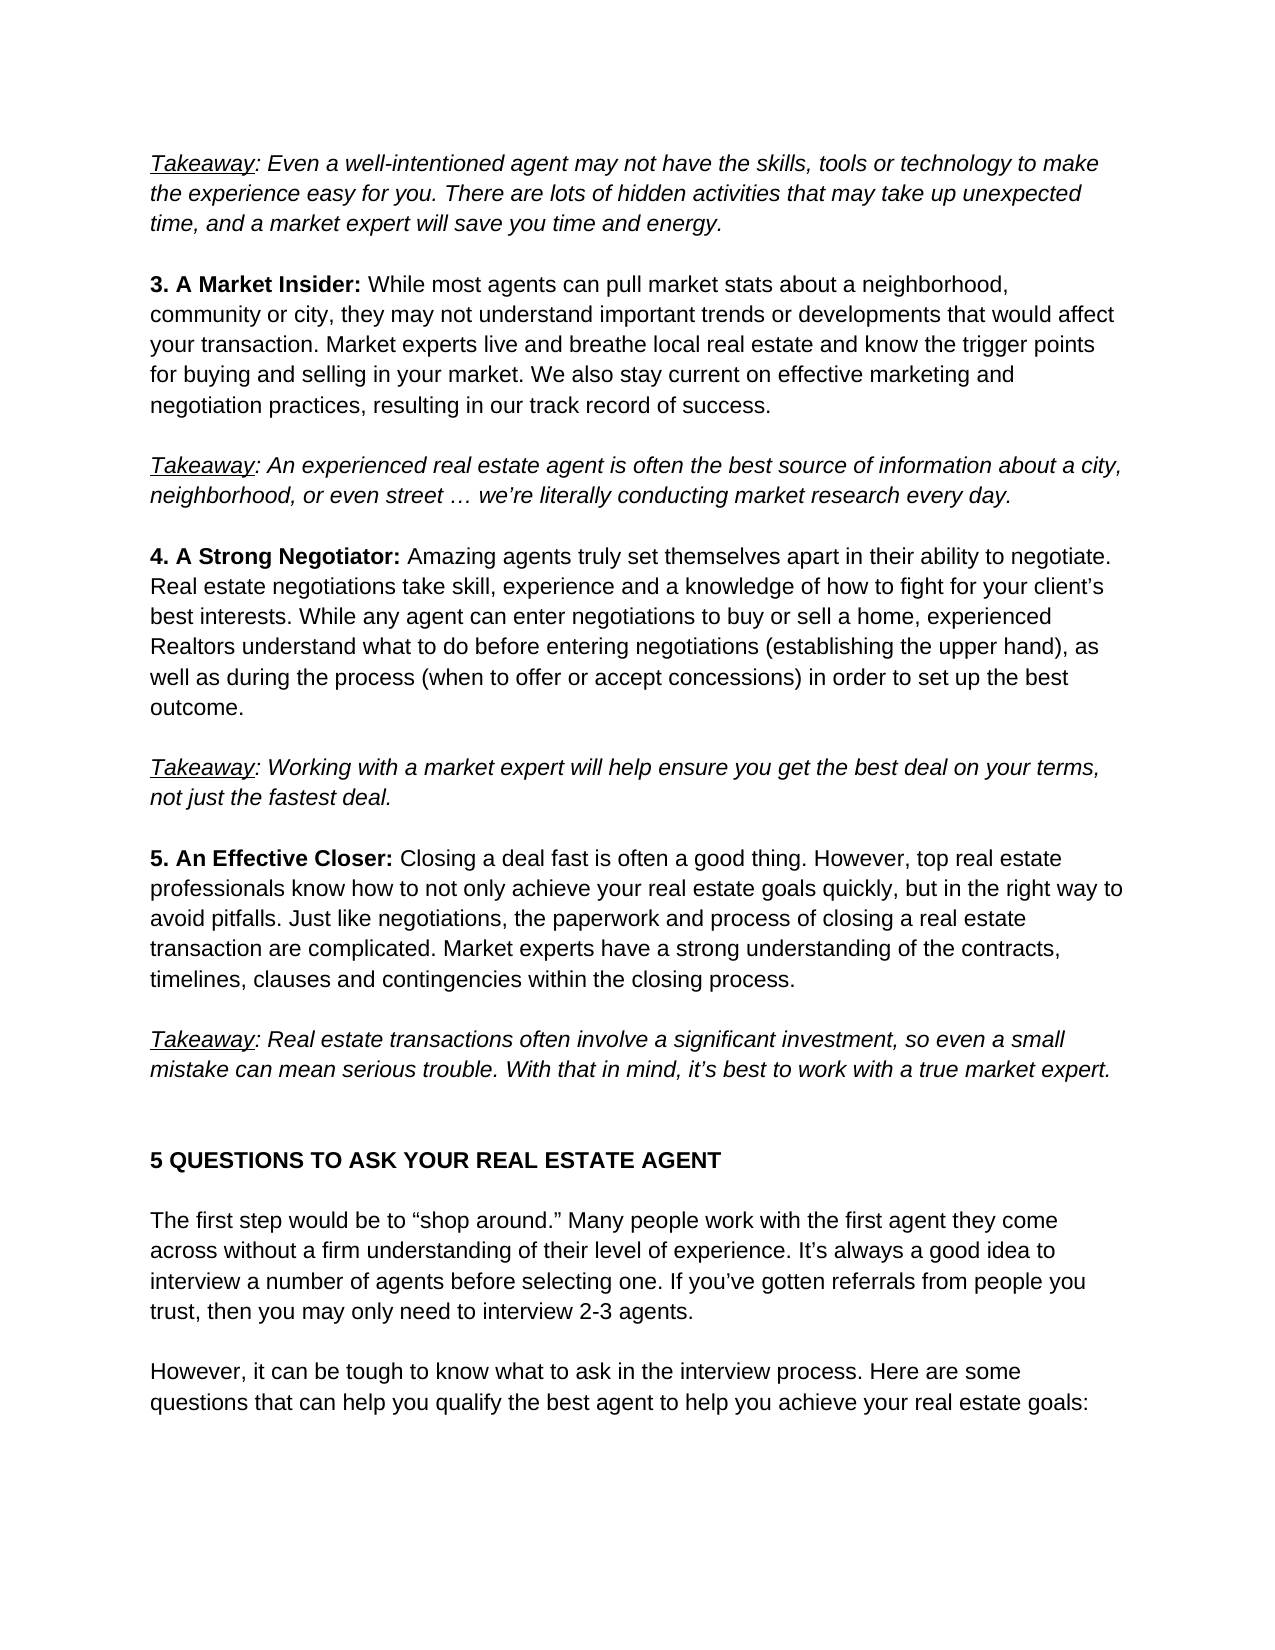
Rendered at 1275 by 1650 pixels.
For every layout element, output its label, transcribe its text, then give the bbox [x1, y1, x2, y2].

text 3. A Market Insider: While most agents can pull market stats about a neighborhood, community or city, they may not understand important trends or developments that would affect your transaction. Market experts live and breathe local real estate and know the trigger points for buying and selling in your market. We also stay current on effective marketing and negotiation practices, resulting in our track record of success. [150, 271, 1125, 418]
text Takeaway: Working with a market expert will help ensure you get the best deal on your terms, not just the fastest deal. [150, 754, 1125, 811]
text 5. An Effective Closer: Closing a deal fast is often a good thing. However, top real estate professionals know how to not only achieve your real estate goals quickly, but in the right way to avoid pitfalls. Just like negotiations, the paperwork and process of closing a real estate transaction are complicated. Market experts have a strong understanding of the contracts, timelines, clauses and contingencies within the closing process. [150, 845, 1125, 992]
text Takeaway: Even a well-intentioned agent may not have the skills, tools or technology to make the experience easy for you. There are lots of hidden activities that may take up unexpected time, and a market expert will save you time and energy. [150, 150, 1125, 237]
text However, it can be tough to know what to ask in the interview process. Here are some questions that can help you qualify the best agent to help you achieve your real estate goals: [150, 1358, 1125, 1415]
text 5 QUESTIONS TO ASK YOUR REAL ESTATE AGENT [150, 1147, 1125, 1173]
text The first step would be to “shop around.” Many people work with the first agent they come across without a firm understanding of their level of experience. It’s always a good idea to interview a number of agents before selecting one. If you’ve gotten referrals from people you trust, then you may only need to interview 2-3 agents. [150, 1207, 1125, 1324]
text Takeaway: An experienced real estate agent is often the best source of information about a city, neighborhood, or even street … we’re literally conducting market research every day. [150, 452, 1125, 509]
text Takeaway: Real estate transactions often involve a significant investment, so even a small mistake can mean serious trouble. With that in mind, it’s best to work with a true market expert. [150, 1026, 1125, 1083]
text 4. A Strong Negotiator: Amazing agents truly set themselves apart in their ability to negotiate. Real estate negotiations take skill, experience and a knowledge of how to fight for your client’s best interests. While any agent can enter negotiations to buy or sell a home, experienced Realtors understand what to do before entering negotiations (establishing the upper hand), as well as during the process (when to offer or accept concessions) in order to set up the best outcome. [150, 543, 1125, 720]
